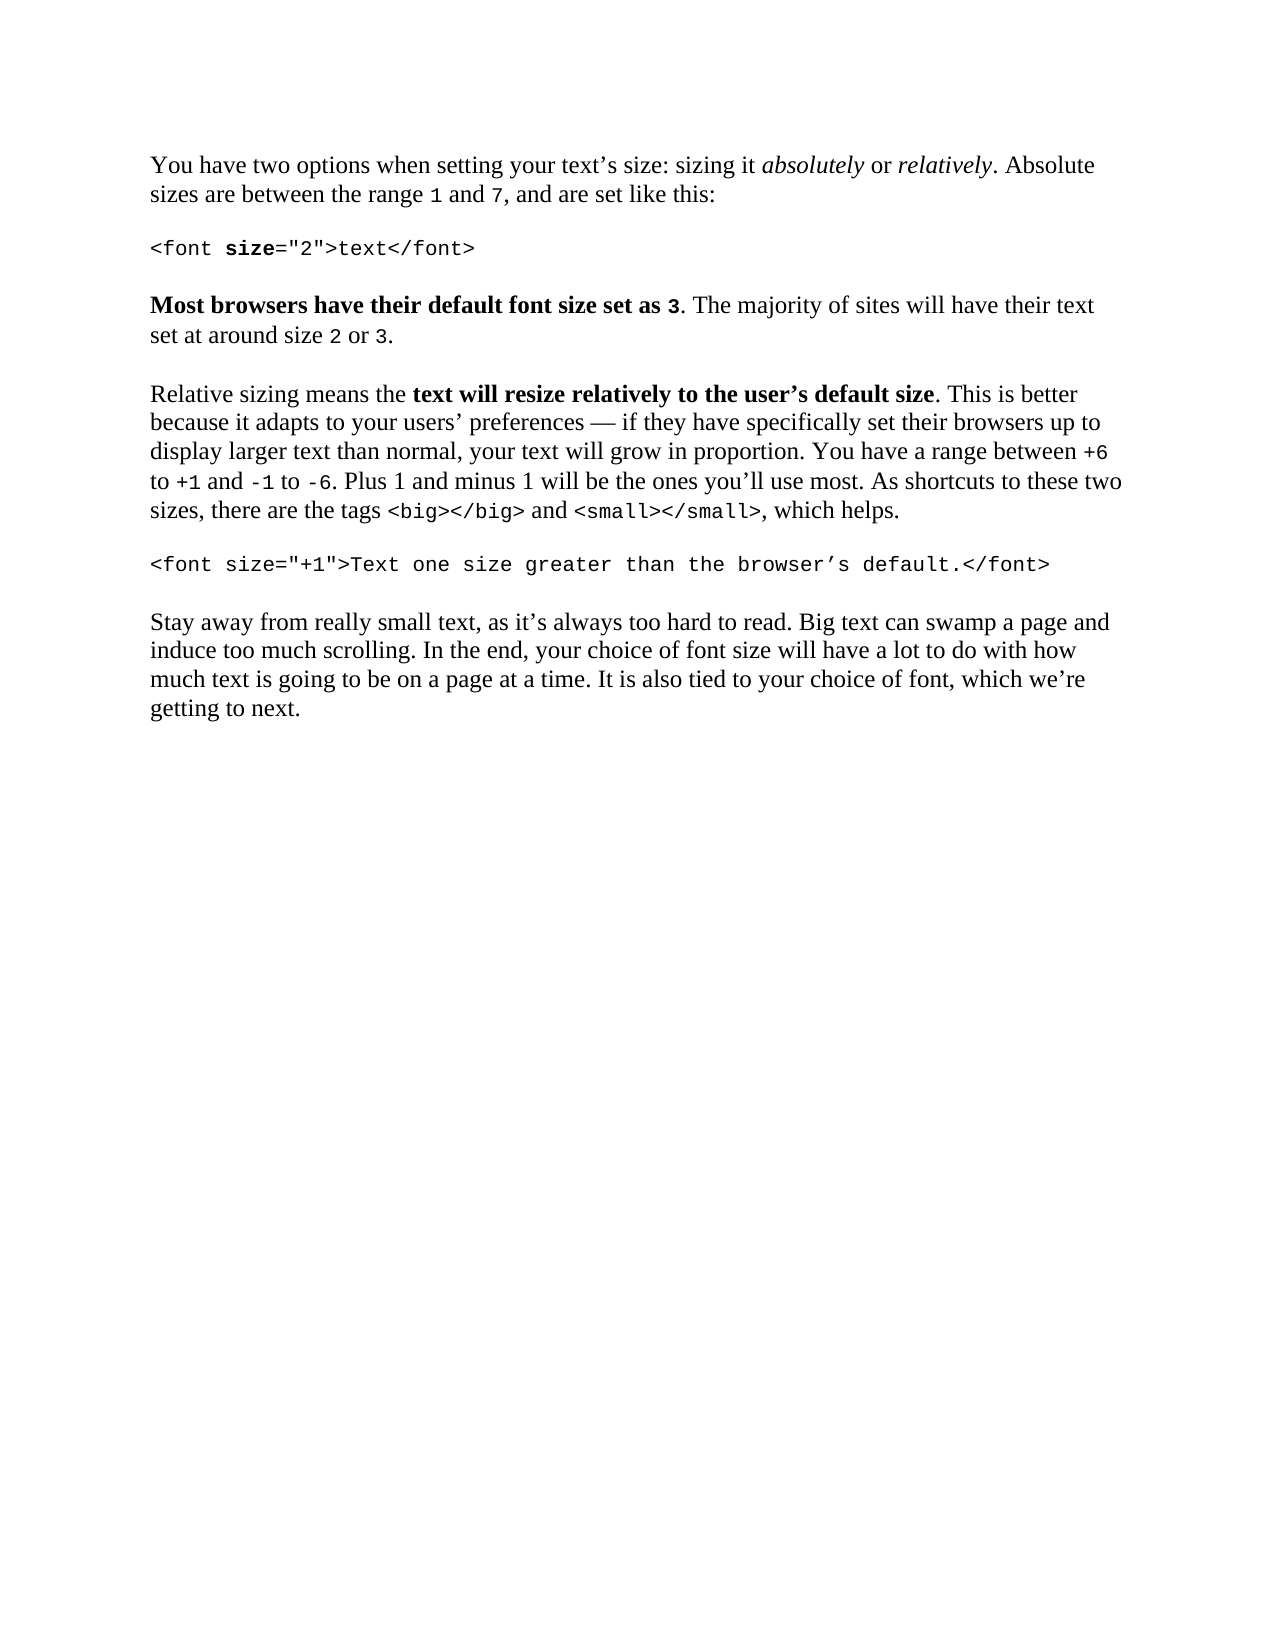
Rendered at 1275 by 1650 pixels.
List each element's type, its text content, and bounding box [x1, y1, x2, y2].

text Relative sizing means the text will resize relatively to the user’s default size. This is better because it adapts to your users’ preferences — if they have specifically set their browsers up to display larger text than normal, your text will grow in proportion. You have a range between +6 to +1 and -1 to -6. Plus 1 and minus 1 will be the ones you’ll use most. As shortcuts to these two sizes, there are the tags <big></big> and <small></small>, which helps. [150, 379, 1125, 525]
text <font size="2">text</font> [150, 237, 1125, 261]
text You have two options when setting your text’s size: sizing it absolutely or relatively. Absolute sizes are between the range 1 and 7, and are set like this: [150, 150, 1125, 208]
text Stay away from really small text, as it’s always too hard to read. Big text can swamp a page and induce too much scrolling. In the end, your choice of font size will have a lot to do with how much text is going to be on a page at a time. It is also tied to your choice of font, which we’re getting to next. [150, 607, 1125, 722]
text Most browsers have their default font size set as 3. The majority of sites will have their text set at around size 2 or 3. [150, 290, 1125, 349]
text <font size="+1">Text one size greater than the browser’s default.</font> [150, 554, 1125, 578]
